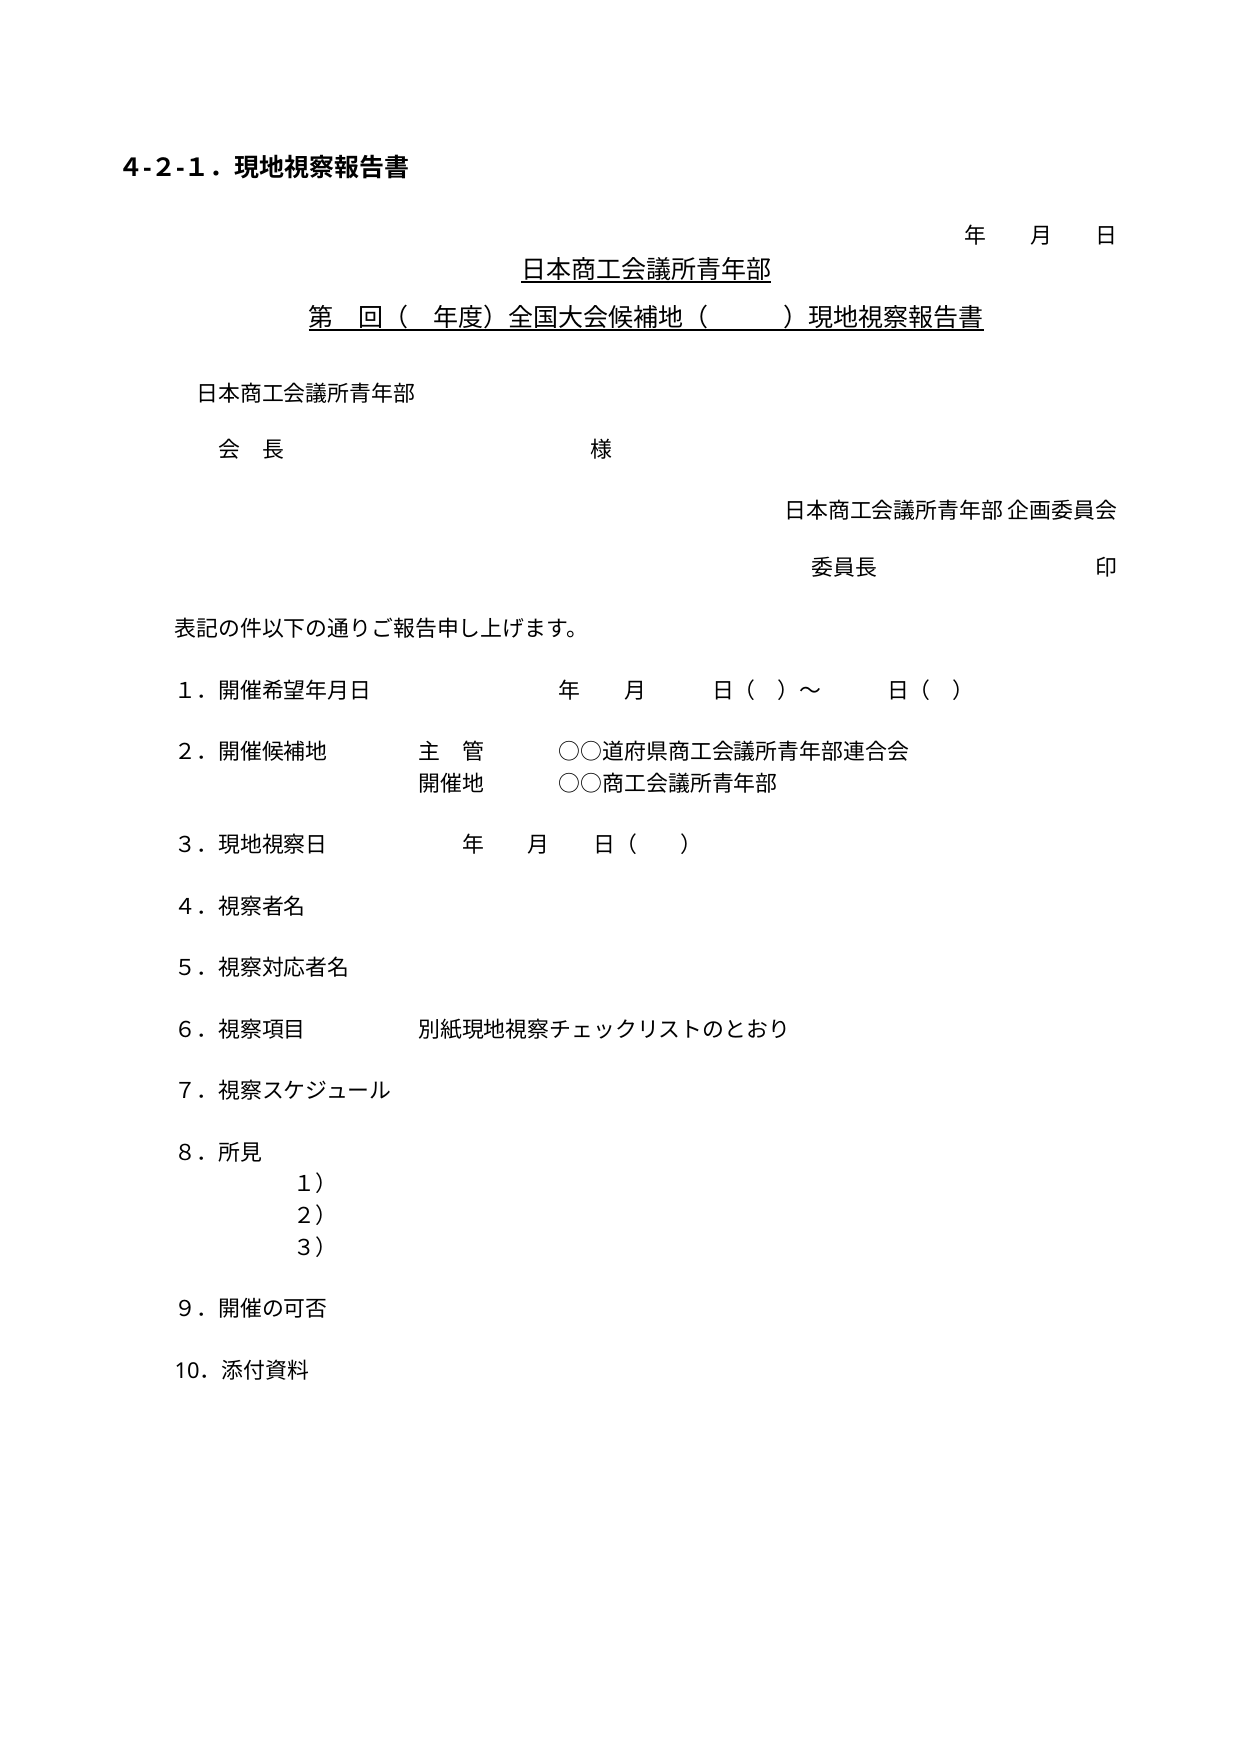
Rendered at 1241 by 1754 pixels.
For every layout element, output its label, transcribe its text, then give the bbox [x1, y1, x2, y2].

text ２） [206, 1198, 1117, 1230]
text ９．開催の可否 [174, 1291, 1117, 1323]
text 日本商工会議所青年部 [174, 376, 1117, 407]
text 年 月 日 [174, 218, 1117, 250]
text １） [206, 1166, 1117, 1198]
text ２．開催候補地 主 管 ○○道府県商工会議所青年部連合会 [174, 734, 1117, 766]
text 日本商工会議所青年部 企画委員会 [174, 493, 1117, 525]
text 10．添付資料 [174, 1353, 1117, 1384]
text ５．視察対応者名 [174, 950, 1117, 982]
text 第 回（ 年度）全国大会候補地（ ）現地視察報告書 [174, 298, 1117, 334]
text 会 長 様 [174, 432, 1117, 464]
text 日本商工会議所青年部 [174, 250, 1117, 286]
text 委員長 印 [174, 550, 1117, 582]
text ７．視察スケジュール [174, 1073, 1117, 1105]
text ６．視察項目 別紙現地視察チェックリストのとおり [174, 1012, 1117, 1043]
text ４．視察者名 [174, 889, 1117, 921]
text ３） [206, 1230, 1117, 1261]
text 開催地 ○○商工会議所青年部 [174, 766, 1117, 798]
text 表記の件以下の通りご報告申し上げます。 [174, 611, 1117, 643]
text ４-２-１．現地視察報告書 [118, 148, 1122, 184]
text ３．現地視察日 年 月 日（ ） [174, 827, 1117, 859]
text ８．所見 [174, 1135, 1117, 1166]
text １．開催希望年月日 年 月 日（ ）～ 日（ ） [174, 673, 1117, 704]
